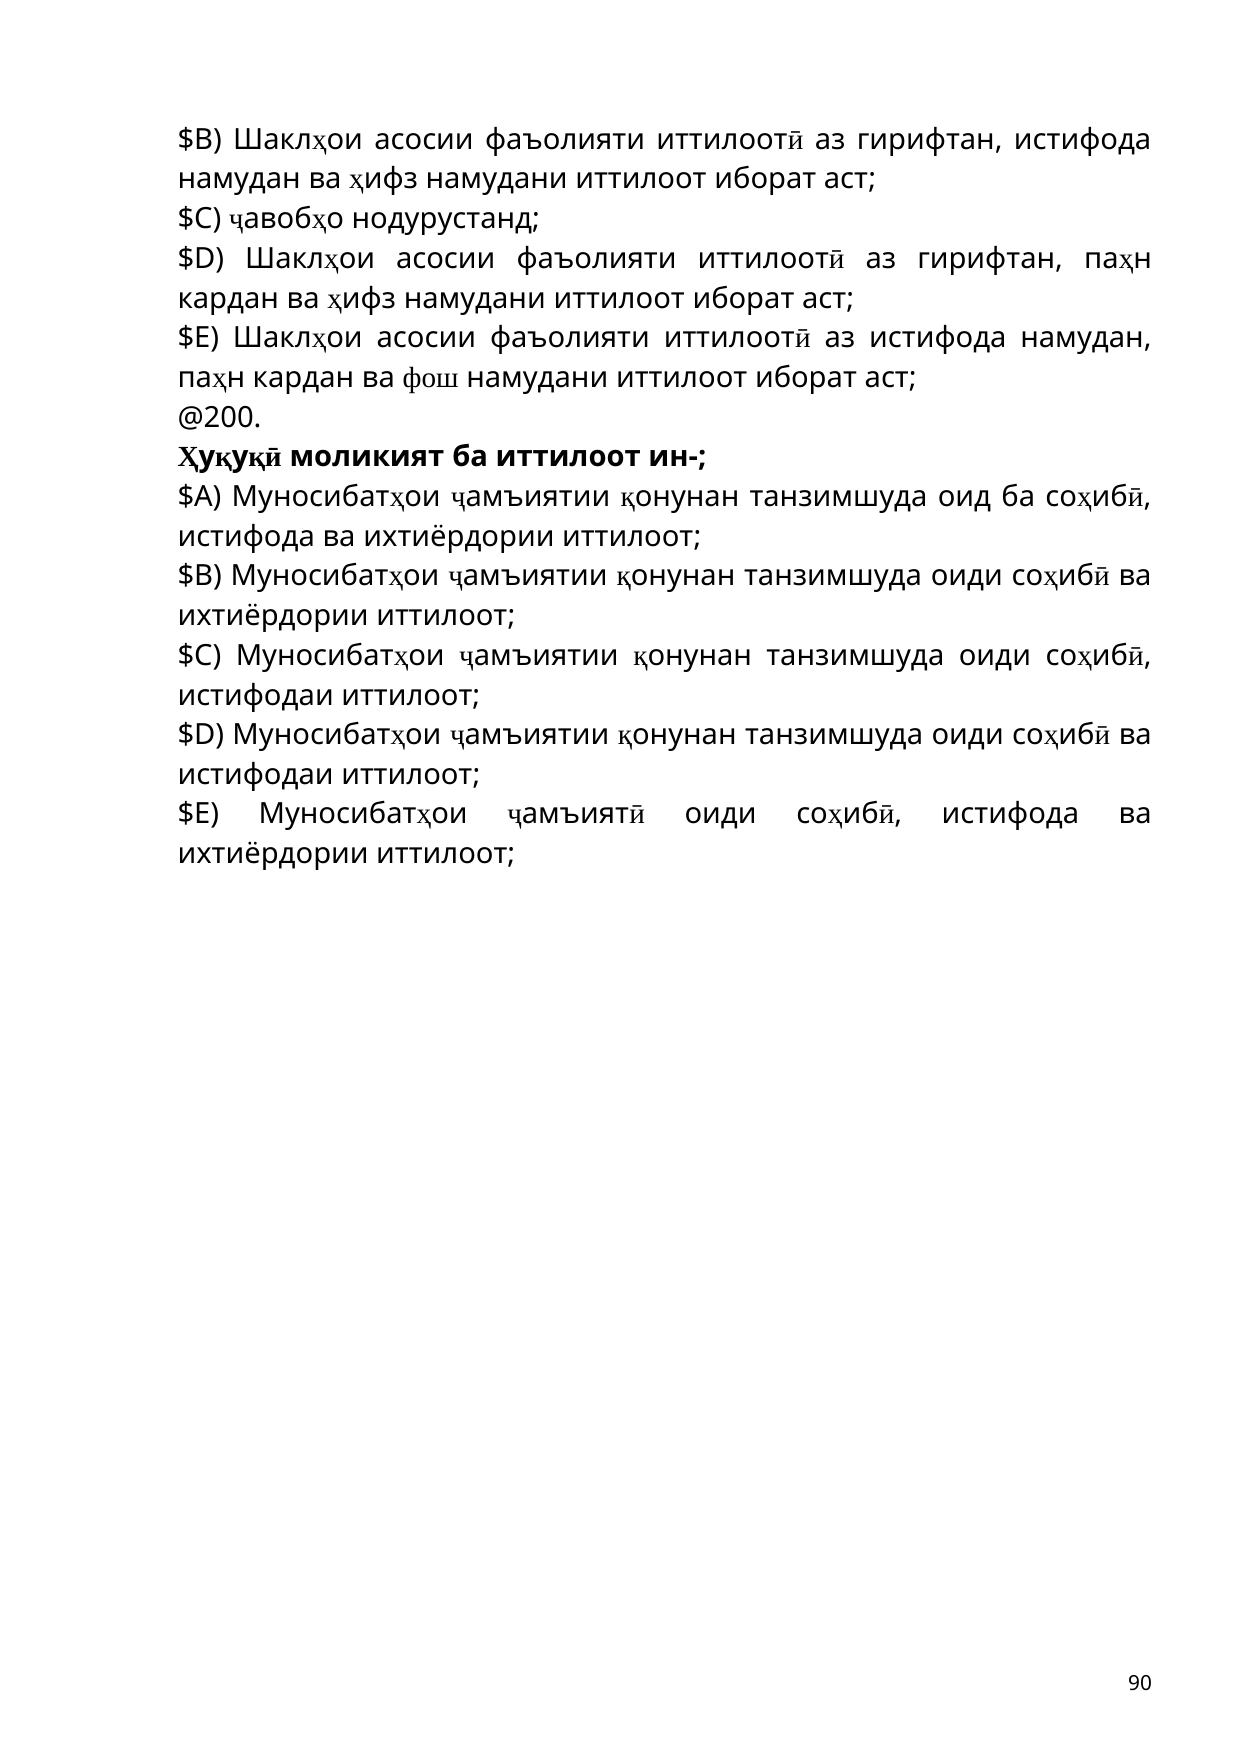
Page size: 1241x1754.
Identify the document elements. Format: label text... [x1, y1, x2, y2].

text $D) Шаклҳои асосии фаъолияти иттилоотӣ аз гирифтан, паҳн кардан ва ҳифз намудани иттилоот иборат аст; [177, 237, 1152, 317]
text $B) Муносибатҳои ҷамъиятии қонунан танзимшуда оиди соҳибӣ ва ихтиёрдории иттилоот; [177, 555, 1152, 634]
text $A) Муносибатҳои ҷамъиятии қонунан танзимшуда оид ба соҳибӣ, истифода ва ихтиёрдории иттилоот; [177, 475, 1152, 555]
text $D) Муносибатҳои ҷамъиятии қонунан танзимшуда оиди соҳибӣ ва истифодаи иттилоот; [177, 713, 1152, 793]
text $E) Шаклҳои асосии фаъолияти иттилоотӣ аз истифода намудан, паҳн кардан ва фош намудани иттилоот иборат аст; [177, 317, 1152, 396]
text Ҳуқуқӣ моликият ба иттилоот ин-; [177, 436, 1152, 475]
text $E) Муносибатҳои ҷамъиятӣ оиди соҳибӣ, истифода ва ихтиёрдории иттилоот; [177, 793, 1152, 872]
text $C) ҷавобҳо нодурустанд; [177, 197, 1152, 237]
text $B) Шаклҳои асосии фаъолияти иттилоотӣ аз гирифтан, истифода намудан ва ҳифз намудани иттилоот иборат аст; [177, 118, 1152, 197]
text @200. [177, 396, 1152, 436]
text $C) Муносибатҳои ҷамъиятии қонунан танзимшуда оиди соҳибӣ, истифодаи иттилоот; [177, 634, 1152, 713]
